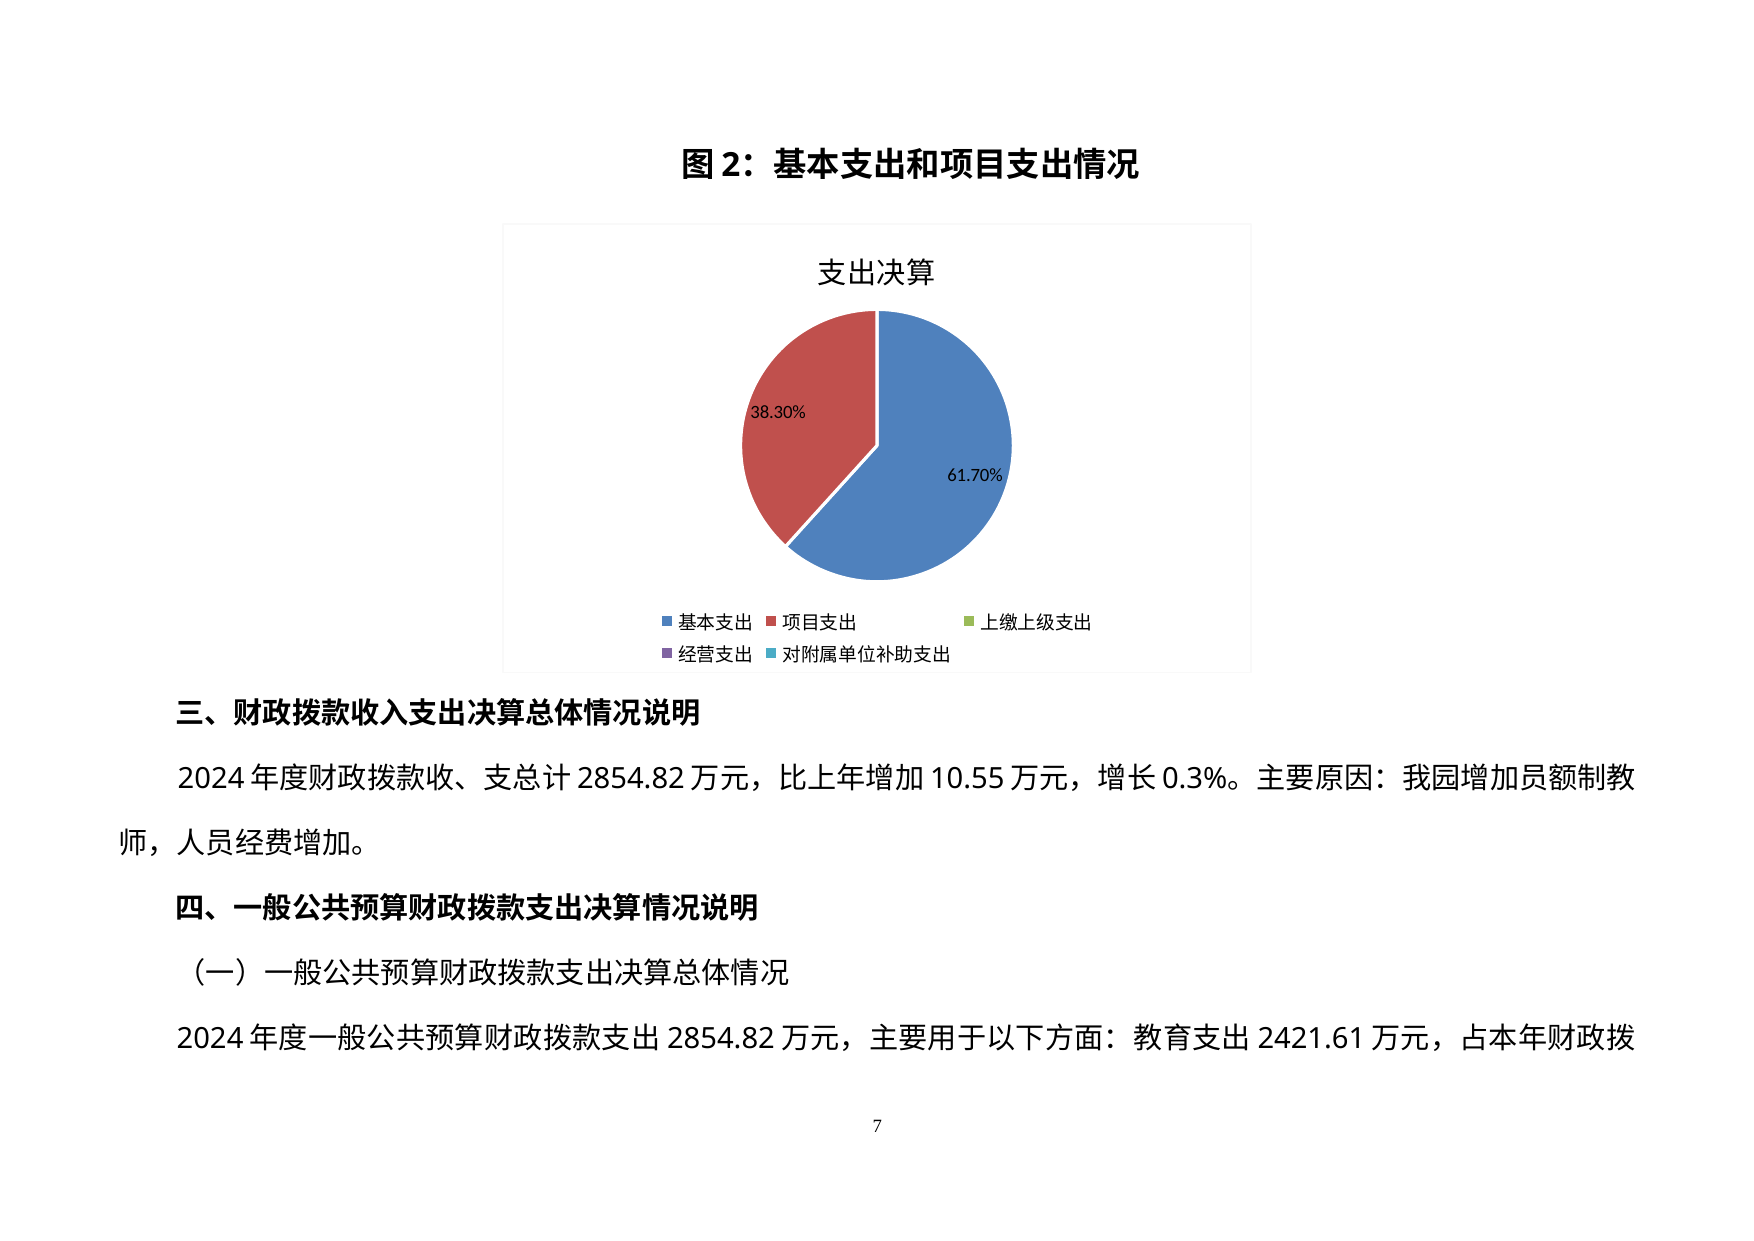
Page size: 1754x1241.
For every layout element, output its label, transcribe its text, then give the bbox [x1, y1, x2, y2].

text 三、财政拨款收入支出决算总体情况说明 [118, 678, 1636, 743]
text 2024年度财政拨款收、支总计2854.82万元，比上年增加10.55万元，增长0.3%。主要原因：我园增加员额制教师，人员经费增加。 [118, 743, 1636, 873]
text （一）一般公共预算财政拨款支出决算总体情况 [118, 938, 1636, 1003]
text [118, 1003, 1636, 1068]
subtitle 图2：基本支出和项目支出情况 [118, 129, 1636, 194]
text 四、一般公共预算财政拨款支出决算情况说明 [118, 873, 1636, 938]
